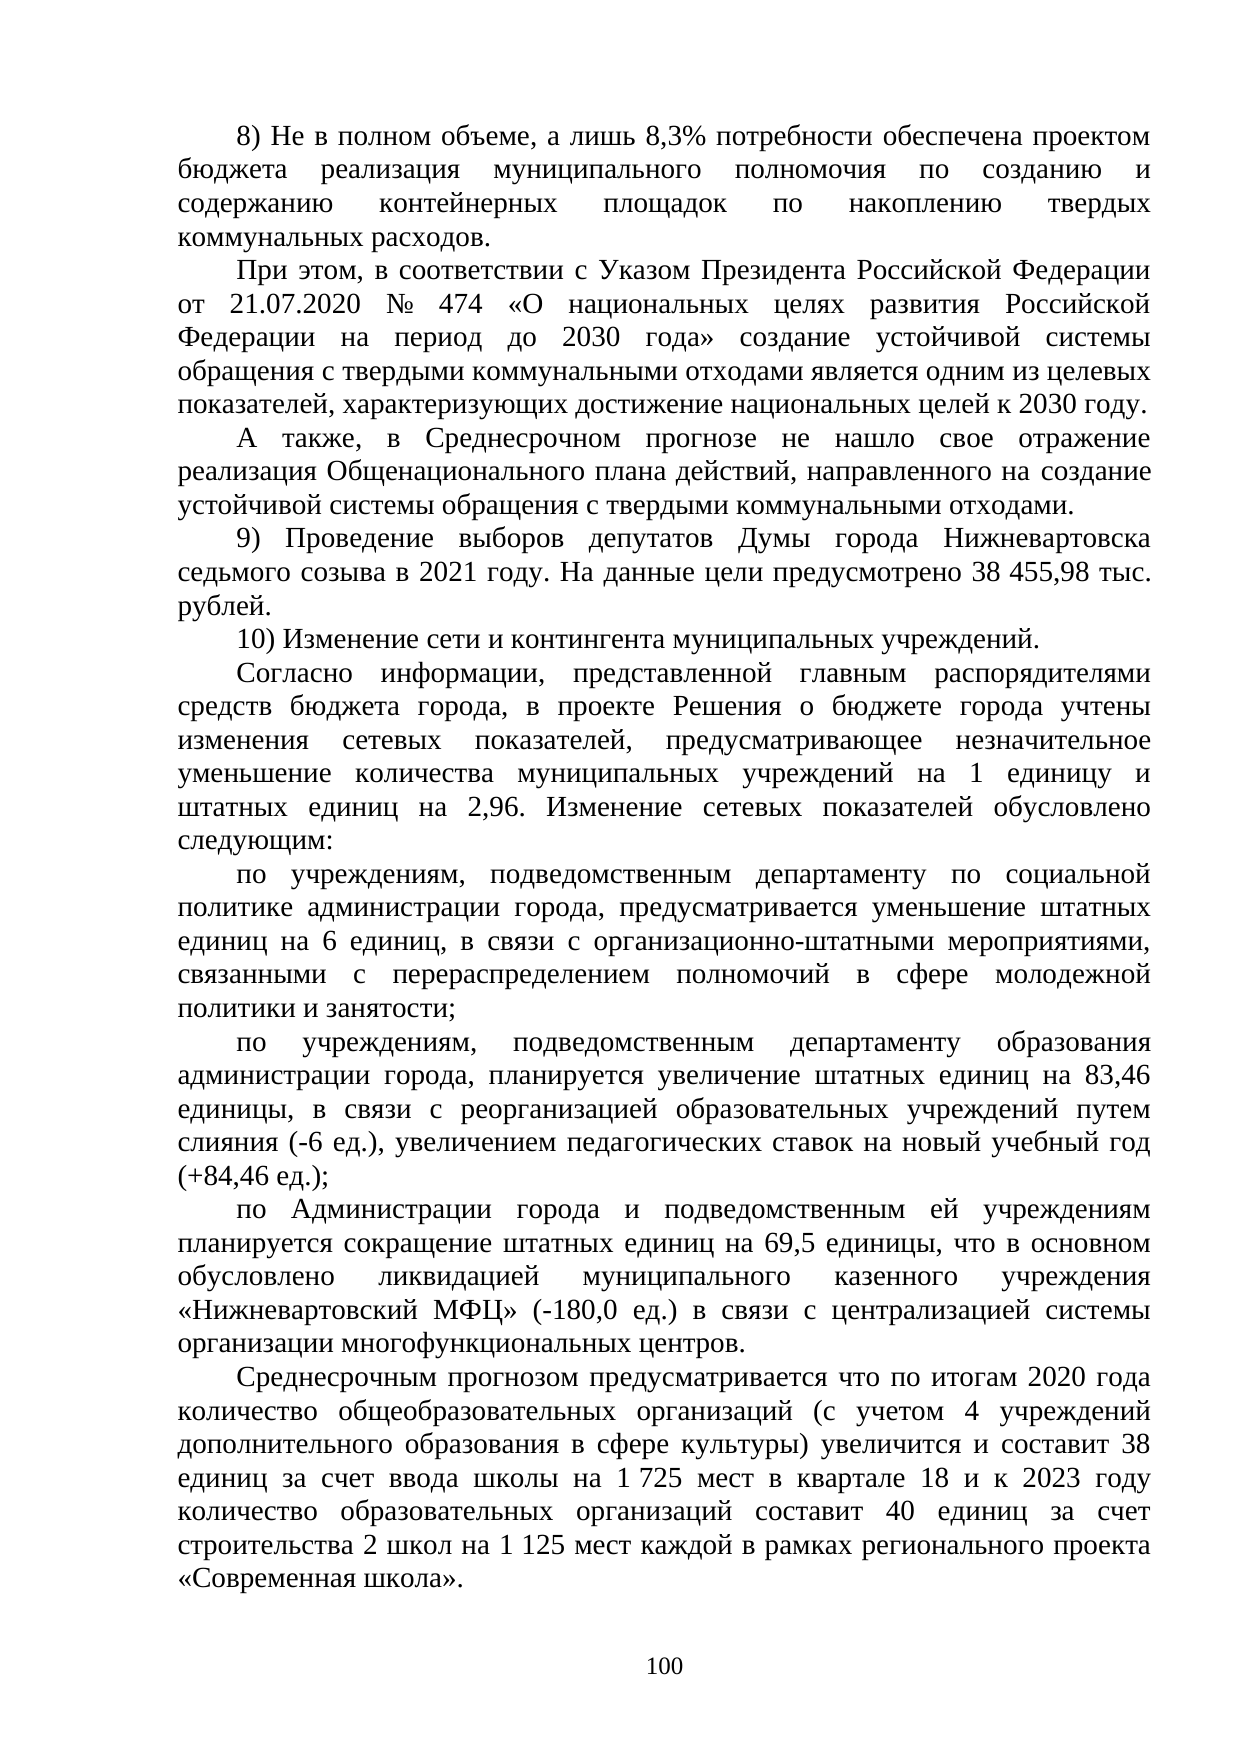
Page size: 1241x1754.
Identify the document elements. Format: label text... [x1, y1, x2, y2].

text по учреждениям, подведомственным департаменту образования администрации города, планируется увеличение штатных единиц на 83,46 единицы, в связи с реорганизацией образовательных учреждений путем слияния (-6 ед.), увеличением педагогических ставок на новый учебный год (+84,46 ед.); [177, 1024, 1152, 1191]
text А также, в Среднесрочном прогнозе не нашло свое отражение реализация Общенационального плана действий, направленного на создание устойчивой системы обращения с твердыми коммунальными отходами. [177, 420, 1152, 521]
text При этом, в соответствии с Указом Президента Российской Федерации от 21.07.2020 № 474 «О национальных целях развития Российской Федерации на период до 2030 года» создание устойчивой системы обращения с твердыми коммунальными отходами является одним из целевых показателей, характеризующих достижение национальных целей к 2030 году. [177, 252, 1152, 420]
text 10) Изменение сети и контингента муниципальных учреждений. [177, 621, 1152, 655]
text по учреждениям, подведомственным департаменту по социальной политике администрации города, предусматривается уменьшение штатных единиц на 6 единиц, в связи с организационно-штатными мероприятиями, связанными с перераспределением полномочий в сфере молодежной политики и занятости; [177, 856, 1152, 1024]
text Среднесрочным прогнозом предусматривается что по итогам 2020 года количество общеобразовательных организаций (с учетом 4 учреждений дополнительного образования в сфере культуры) увеличится и составит 38 единиц за счет ввода школы на 1 725 мест в квартале 18 и к 2023 году количество образовательных организаций составит 40 единиц за счет строительства 2 школ на 1 125 мест каждой в рамках регионального проекта «Современная школа». [177, 1359, 1152, 1594]
text 8) Не в полном объеме, а лишь 8,3% потребности обеспечена проектом бюджета реализация муниципального полномочия по созданию и содержанию контейнерных площадок по накоплению твердых коммунальных расходов. [177, 118, 1152, 252]
text Согласно информации, представленной главным распорядителями средств бюджета города, в проекте Решения о бюджете города учтены изменения сетевых показателей, предусматривающее незначительное уменьшение количества муниципальных учреждений на 1 единицу и штатных единиц на 2,96. Изменение сетевых показателей обусловлено следующим: [177, 655, 1152, 856]
text 9) Проведение выборов депутатов Думы города Нижневартовска седьмого созыва в 2021 году. На данные цели предусмотрено 38 455,98 тыс. рублей. [177, 521, 1152, 621]
text по Администрации города и подведомственным ей учреждениям планируется сокращение штатных единиц на 69,5 единицы, что в основном обусловлено ликвидацией муниципального казенного учреждения «Нижневартовский МФЦ» (-180,0 ед.) в связи с централизацией системы организации многофункциональных центров. [177, 1191, 1152, 1359]
